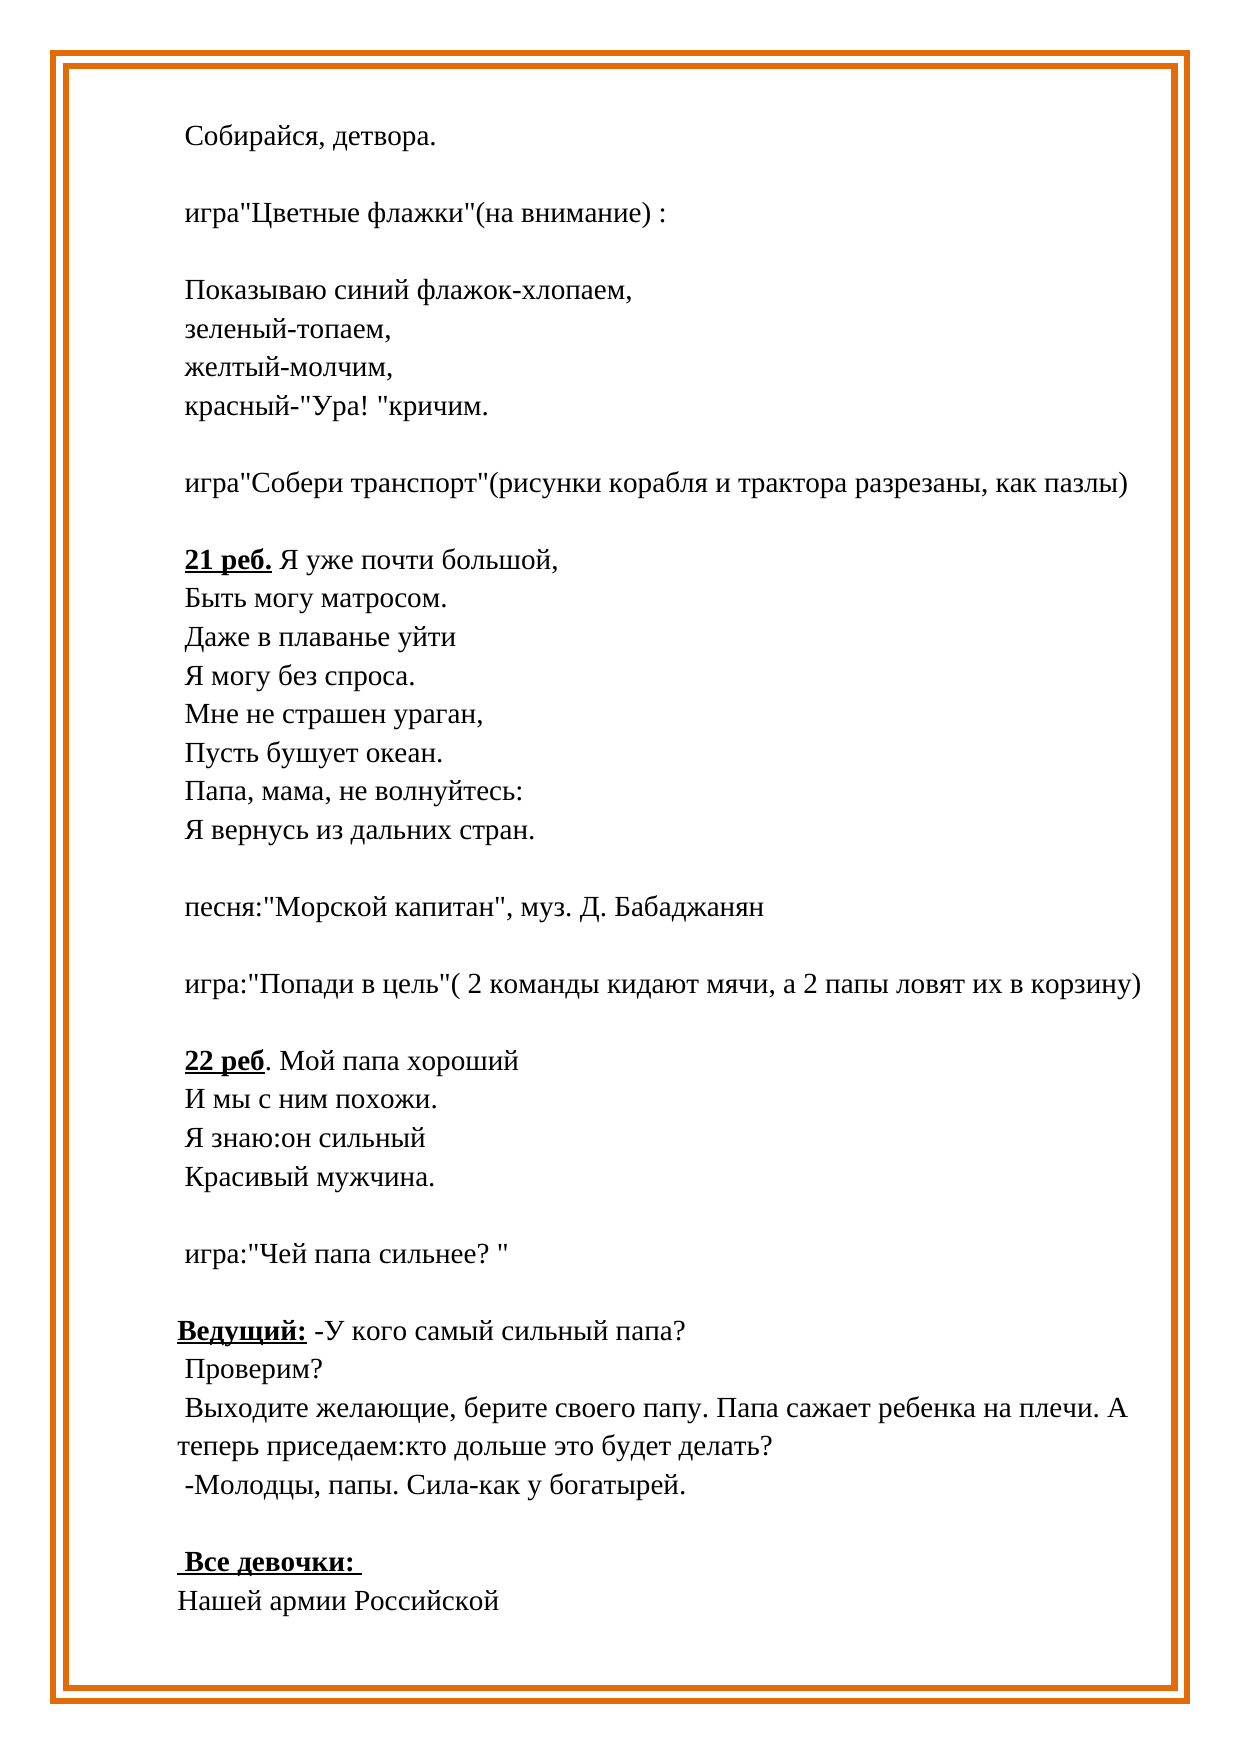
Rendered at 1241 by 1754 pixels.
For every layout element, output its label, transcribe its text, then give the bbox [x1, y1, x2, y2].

text Мне не страшен ураган, [177, 696, 1152, 730]
text Красивый мужчина. [177, 1159, 1152, 1192]
text Нашей армии Российской [177, 1583, 1152, 1616]
text Проверим? [177, 1351, 1152, 1385]
text зеленый-топаем, [177, 311, 1152, 344]
text Все девочки: [177, 1544, 1152, 1578]
text Я могу без спроса. [177, 658, 1152, 691]
text 21 реб. Я уже почти большой, [177, 542, 1152, 576]
text Пусть бушует океан. [177, 735, 1152, 768]
text игра:"Чей папа сильнее? " [177, 1236, 1152, 1269]
text Даже в плаванье уйти [177, 619, 1152, 653]
text Быть могу матросом. [177, 581, 1152, 614]
text Я вернусь из дальних стран. [177, 812, 1152, 845]
text Собирайся, детвора. [177, 118, 1152, 152]
text Выходите желающие, берите своего папу. Папа сажает ребенка на плечи. А теперь приседаем:кто дольше это будет делать? [177, 1390, 1152, 1462]
text красный-"Ура! "кричим. [177, 388, 1152, 421]
text Я знаю:он сильный [177, 1120, 1152, 1154]
text Показываю синий флажок-хлопаем, [177, 272, 1152, 306]
text Папа, мама, не волнуйтесь: [177, 773, 1152, 807]
text И мы с ним похожи. [177, 1082, 1152, 1115]
text песня:"Морской капитан", муз. Д. Бабаджанян [177, 889, 1152, 922]
text игра"Цветные флажки"(на внимание) : [177, 195, 1152, 229]
text игра"Собери транспорт"(рисунки корабля и трактора разрезаны, как пазлы) [177, 465, 1152, 498]
text 22 реб. Мой папа хороший [177, 1043, 1152, 1077]
text -Молодцы, папы. Сила-как у богатырей. [177, 1467, 1152, 1501]
text игра:"Попади в цель"( 2 команды кидают мячи, а 2 папы ловят их в корзину) [177, 966, 1152, 999]
text желтый-молчим, [177, 349, 1152, 383]
text Ведущий: -У кого самый сильный папа? [177, 1313, 1152, 1346]
